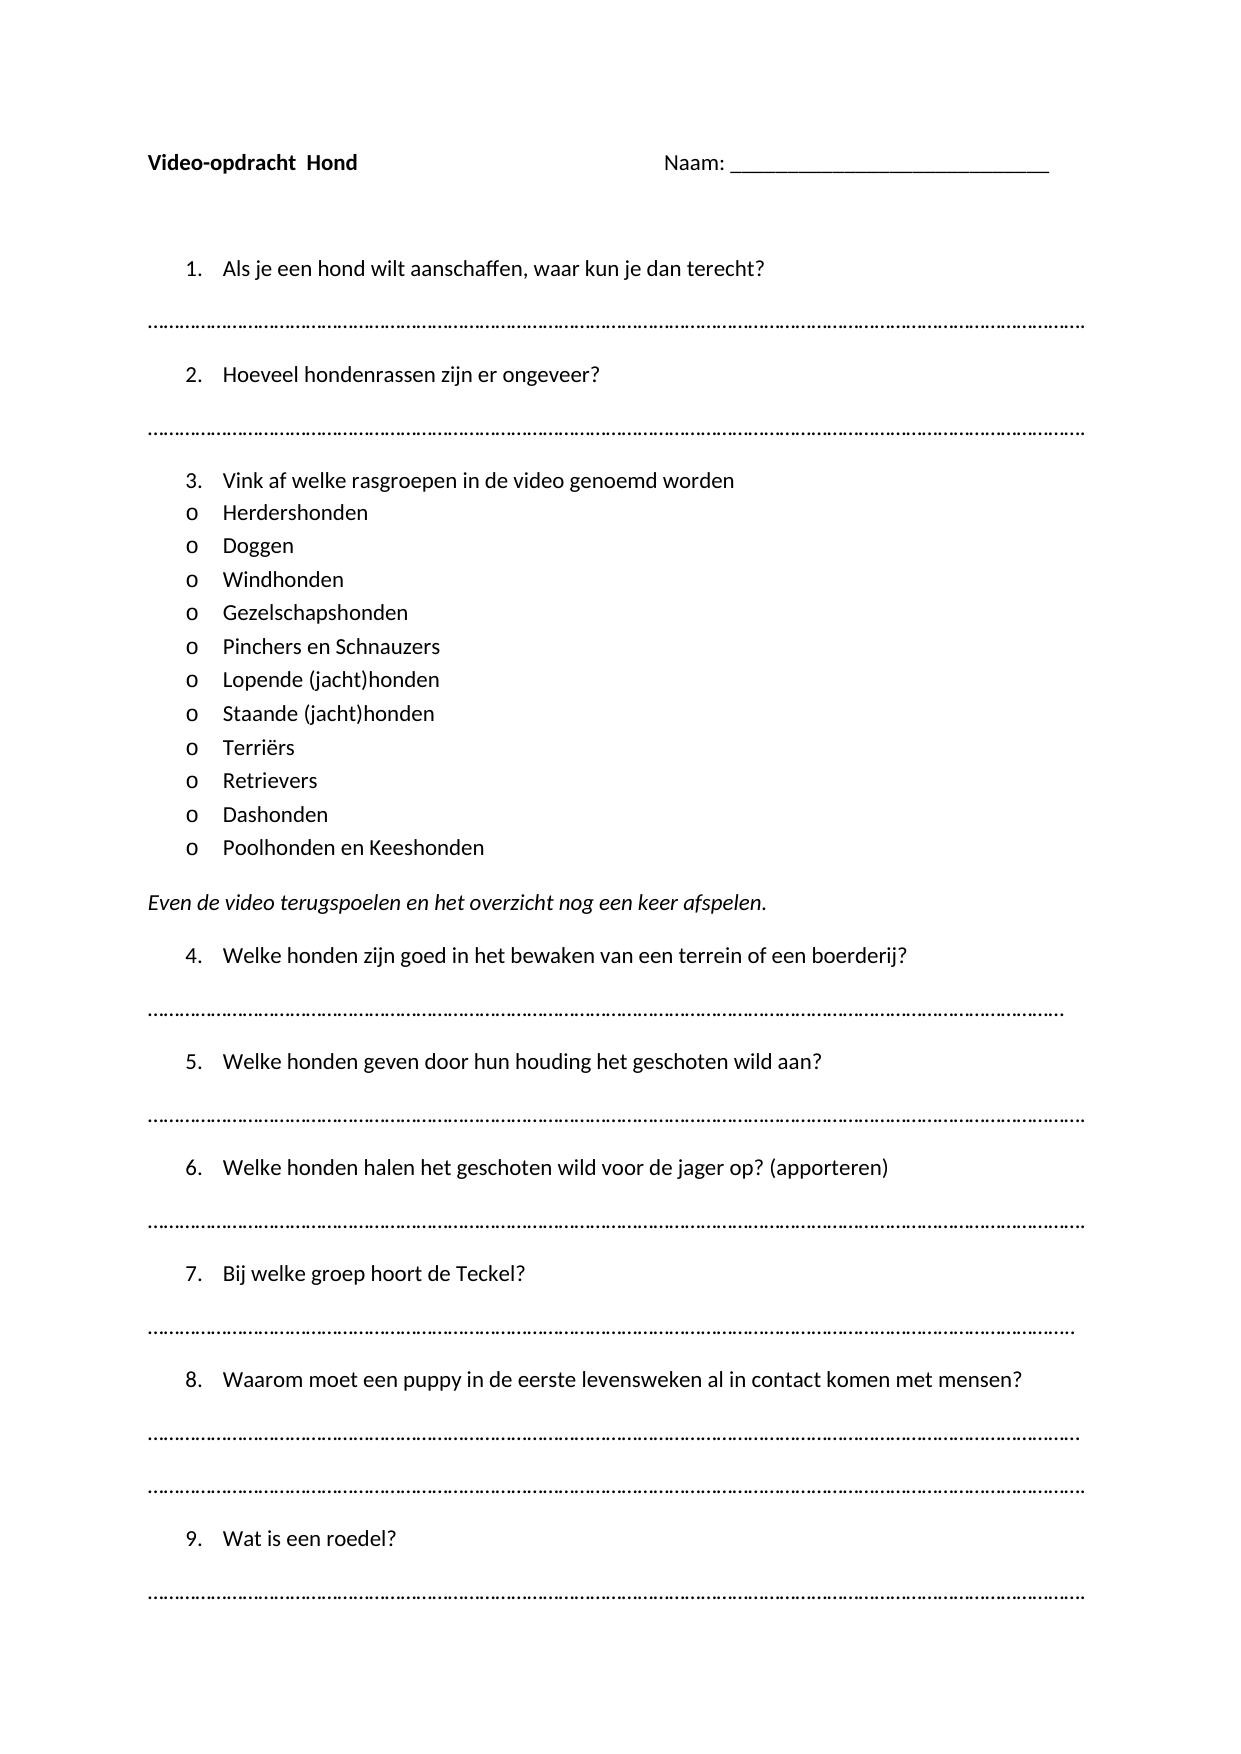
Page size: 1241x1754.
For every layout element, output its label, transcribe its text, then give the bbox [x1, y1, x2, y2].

text Video-opdracht Hond Naam: ____________________________ [148, 148, 1093, 176]
text ……………………………………………………………………………………………………………………………………………………………. [148, 1100, 1093, 1128]
list Staande (jacht)honden [185, 699, 1093, 728]
list Pinchers en Schnauzers [185, 632, 1093, 661]
list Poolhonden en Keeshonden [185, 833, 1093, 862]
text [148, 1577, 1093, 1605]
list Lopende (jacht)honden [185, 666, 1093, 695]
list Windhonden [185, 565, 1093, 594]
text Even de video terugspoelen en het overzicht nog een keer afspelen. [148, 888, 1093, 916]
list Waarom moet een puppy in de eerste levensweken al in contact komen met mensen? [185, 1365, 1093, 1393]
list Vink af welke rasgroepen in de video genoemd worden [185, 466, 1093, 494]
list Herdershonden [185, 498, 1093, 527]
list Doggen [185, 531, 1093, 561]
list Retrievers [185, 766, 1093, 795]
text …………………………………………………………………………………………………………………………………………………………… [148, 1418, 1093, 1446]
list Terriërs [185, 733, 1093, 762]
text ……………………………………………………………………………………………………………………………………………………………. [148, 1206, 1093, 1234]
list Welke honden geven door hun houding het geschoten wild aan? [185, 1047, 1093, 1075]
list Welke honden zijn goed in het bewaken van een terrein of een boerderij? [185, 941, 1093, 969]
list Bij welke groep hoort de Teckel? [185, 1259, 1093, 1287]
list Gezelschapshonden [185, 598, 1093, 628]
text ………………………………………………………………………………………………………………………………………………………… [148, 994, 1093, 1022]
text ……………………………………………………………………………………………………………………………………………………………. [148, 413, 1093, 441]
list Hoeveel hondenrassen zijn er ongeveer? [185, 360, 1093, 388]
list Dashonden [185, 800, 1093, 829]
list Als je een hond wilt aanschaffen, waar kun je dan terecht? [185, 254, 1093, 282]
text ……………………………………………………………………………………………………………………………………………………………. [148, 307, 1093, 335]
list Wat is een roedel? [185, 1524, 1093, 1552]
list Welke honden halen het geschoten wild voor de jager op? (apporteren) [185, 1153, 1093, 1181]
text ………………………………………………………………………………………………………………………………………………………….. [148, 1312, 1093, 1340]
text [148, 1471, 1093, 1499]
